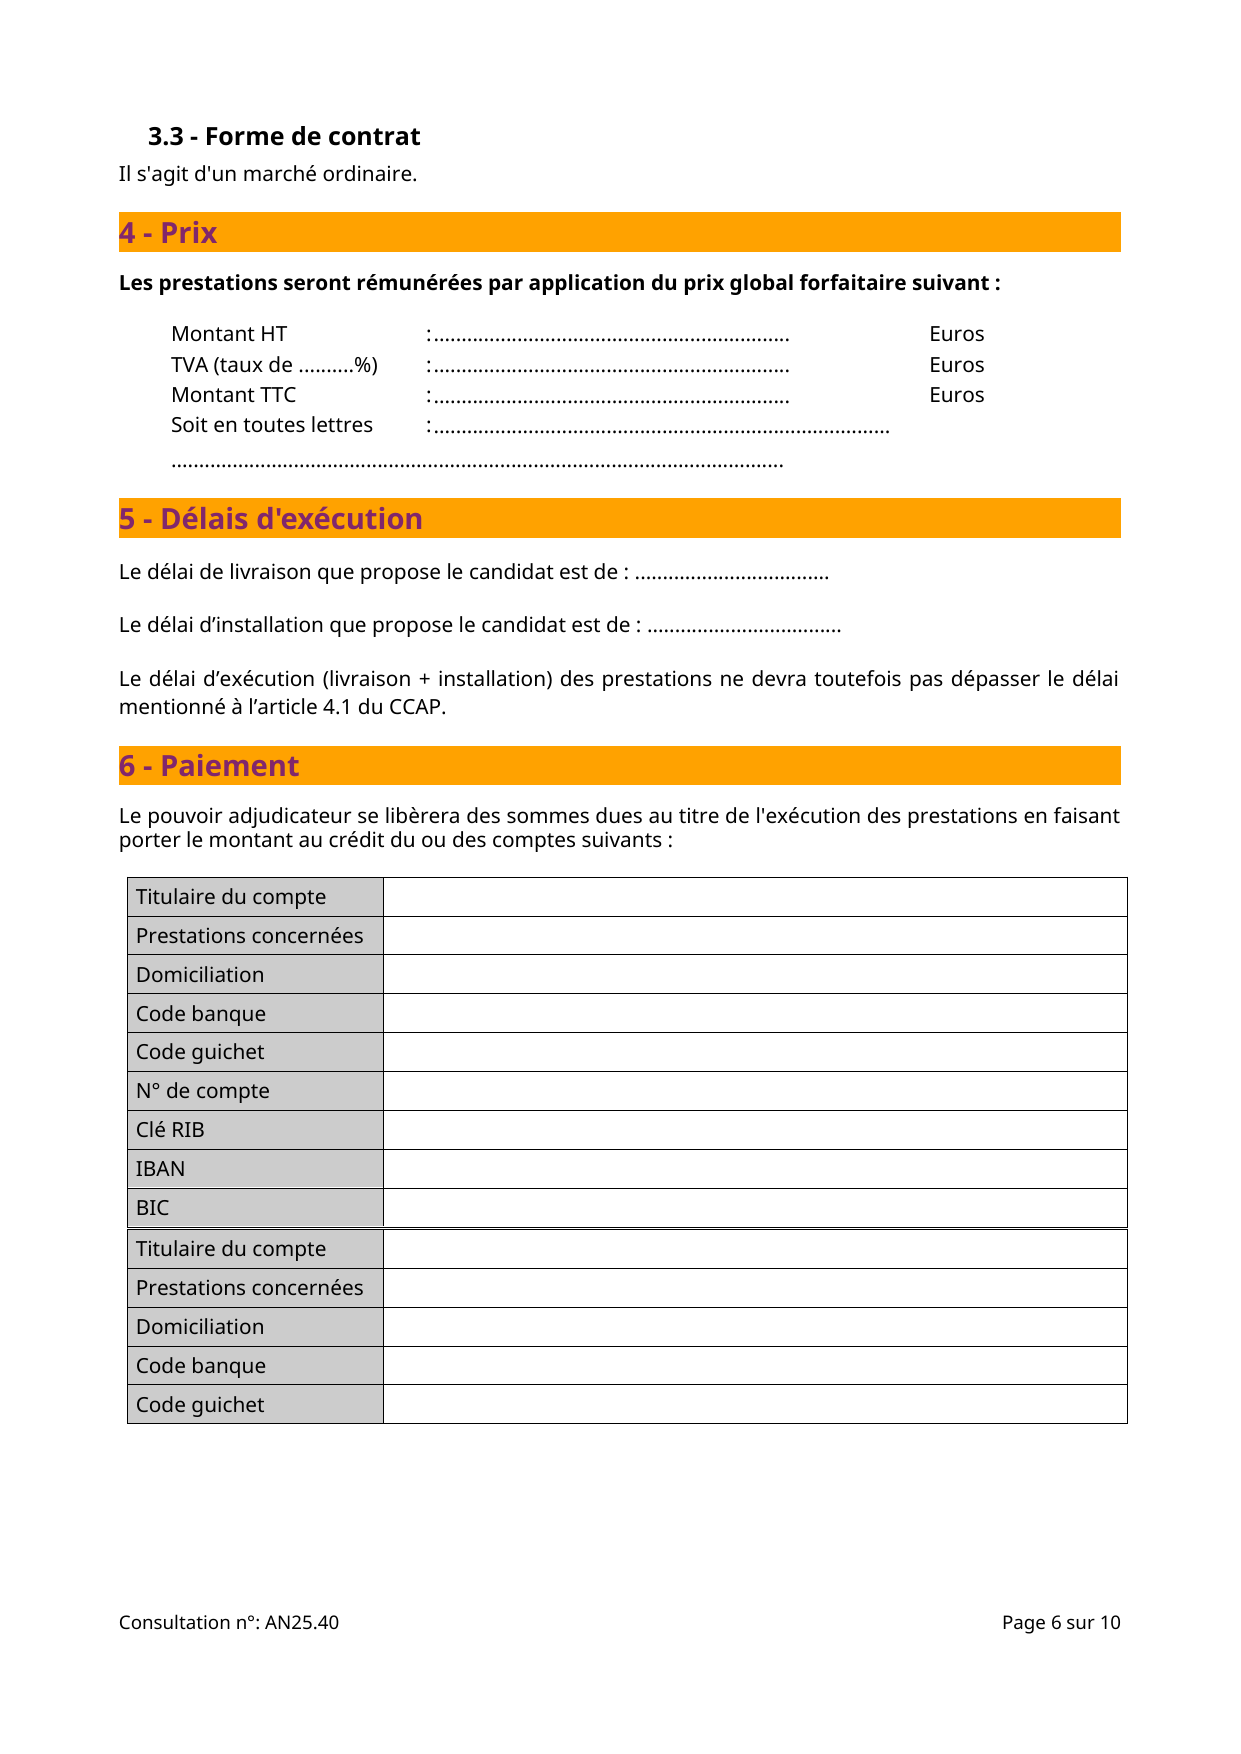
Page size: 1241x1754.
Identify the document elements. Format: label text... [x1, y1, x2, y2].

table_cell Soit en toutes lettres [171, 411, 421, 441]
table_cell [384, 1072, 1127, 1110]
text Le délai d’exécution (livraison + installation) des prestations ne devra toutefois pas dépasser le délai mentionné à l’article 4.1 du CCAP. [119, 664, 1121, 721]
table_cell N° de compte [128, 1072, 383, 1110]
table_cell BIC [128, 1189, 383, 1226]
subtitle 3.3 - Forme de contrat [148, 119, 1121, 153]
text Le délai d’installation que propose le candidat est de : ................................... [119, 610, 1121, 639]
table_header Titulaire du compte [128, 878, 383, 916]
text Le pouvoir adjudicateur se libèrera des sommes dues au titre de l'exécution des prestations en faisant porter le montant au crédit du ou des comptes suivants : [119, 804, 1121, 852]
table_cell Code guichet [128, 1033, 383, 1071]
table_cell Prestations concernées [128, 1269, 383, 1307]
text Il s'agit d'un marché ordinaire. [119, 159, 1121, 187]
table_cell [384, 994, 1127, 1032]
table_cell Clé RIB [128, 1111, 383, 1149]
table_cell TVA (taux de ..........%) [171, 350, 421, 380]
table_cell Euros [929, 350, 1067, 380]
table_cell Prestations concernées [128, 917, 383, 954]
subtitle 4 - Prix [119, 212, 1121, 252]
table_cell [384, 1385, 1127, 1423]
table_cell [384, 917, 1127, 954]
table_cell [384, 1347, 1127, 1384]
table_header [384, 1230, 1127, 1268]
table_cell Montant TTC [171, 380, 421, 411]
table_cell ................................................................ [433, 380, 929, 411]
table_cell .................................................................................. [433, 411, 1067, 441]
table_header Montant HT [171, 319, 421, 350]
table_cell [384, 1189, 1127, 1226]
table_cell Code banque [128, 1347, 383, 1384]
table_cell [384, 1033, 1127, 1071]
subtitle 6 - Paiement [119, 746, 1121, 785]
text .............................................................................................................. [171, 445, 1067, 473]
table_header Euros [929, 319, 1067, 350]
table_cell [384, 1269, 1127, 1307]
text Le délai de livraison que propose le candidat est de : ................................... [119, 557, 1121, 585]
table_cell Code banque [128, 994, 383, 1032]
table_cell Domiciliation [128, 955, 383, 993]
table_cell Domiciliation [128, 1308, 383, 1346]
table_cell ................................................................ [433, 350, 929, 380]
table_cell IBAN [128, 1150, 383, 1187]
table_cell Euros [929, 380, 1067, 411]
table_cell Code guichet [128, 1385, 383, 1423]
table_header Titulaire du compte [128, 1230, 383, 1268]
table_cell [384, 955, 1127, 993]
table_header ................................................................ [433, 319, 929, 350]
text Les prestations seront rémunérées par application du prix global forfaitaire suivant : [119, 271, 1121, 295]
table_cell [384, 1308, 1127, 1346]
table_cell [384, 1150, 1127, 1187]
table_header [384, 878, 1127, 916]
subtitle 5 - Délais d'exécution [119, 498, 1121, 538]
table_cell [384, 1111, 1127, 1149]
